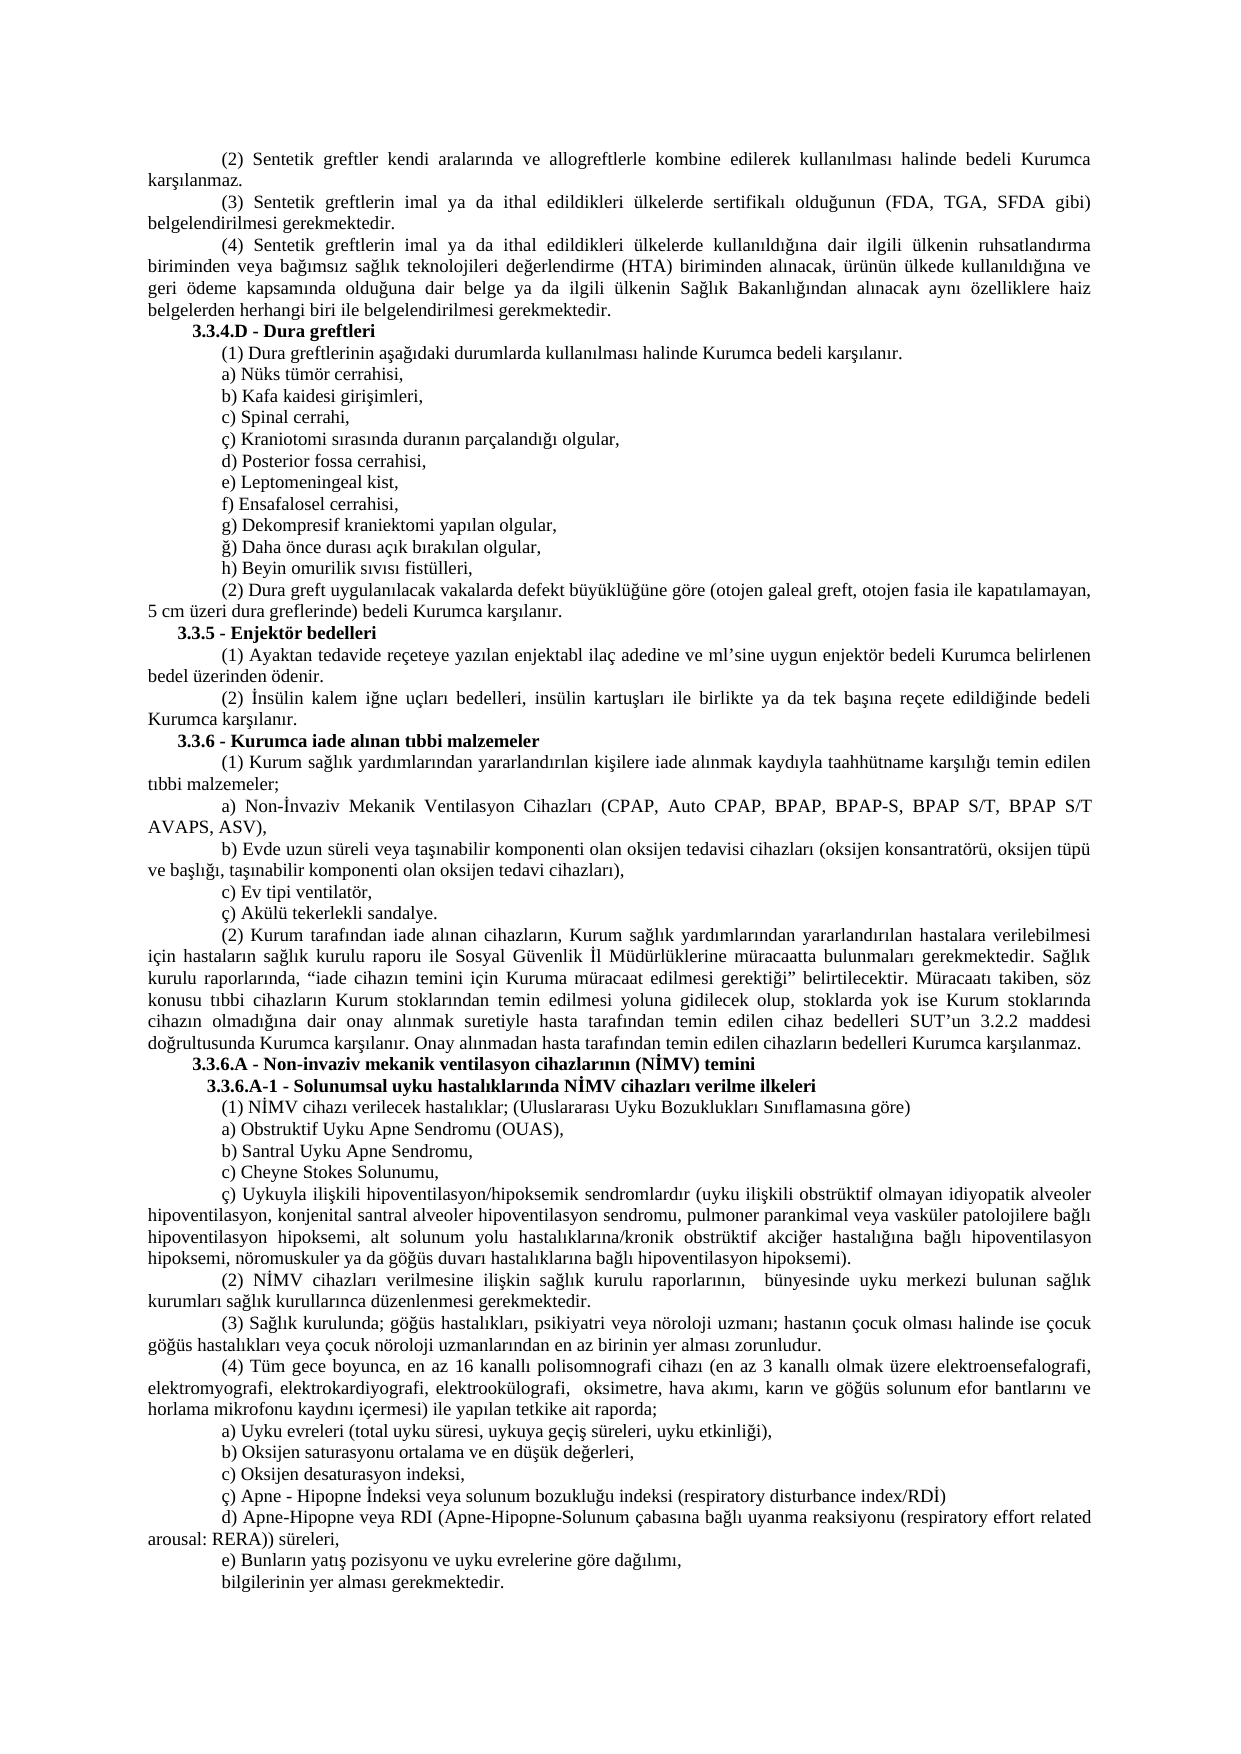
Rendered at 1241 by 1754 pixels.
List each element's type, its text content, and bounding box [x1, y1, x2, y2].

text ğ) Daha önce durası açık bırakılan olgular, [148, 687, 1093, 708]
text (1) Kemik yerine geçen sentetik greftler; [148, 169, 1093, 191]
text (1) Ayaktan tedavide reçeteye yazılan enjektabl ilaç adedine ve ml’sine uygun enjektör bedeli Kurumca belirlenen bedel üzerinden ödenir. [148, 794, 1093, 838]
list 3 veya daha fazla seviye füzyon uygulanması gereken omurga revizyon cerrahisinde, [148, 255, 1093, 277]
text f) Ensafalosel cerrahisi, [148, 643, 1093, 665]
text b) Santral Uyku Apne Sendromu, [148, 1290, 1093, 1312]
text (3) Sentetik greftlerin imal ya da ithal edildikleri ülkelerde sertifikalı olduğunun (FDA, TGA, SFDA gibi) belgelendirilmesi gerekmektedir. [148, 342, 1093, 385]
text a) Non-İnvaziv Mekanik Ventilasyon Cihazları (CPAP, Auto CPAP, BPAP, BPAP-S, BPAP S/T, BPAP S/T AVAPS, ASV), [148, 945, 1093, 988]
text (2) Dura greft uygulanılacak vakalarda defekt büyüklüğüne göre (otojen galeal greft, otojen fasia ile kapatılamayan, üzeri dura greflerinde) bedeli Kurumca karşılanır. [148, 730, 1093, 773]
text c) Ev tipi ventilatör, [148, 1032, 1093, 1053]
text b) Kafa kaidesi girişimleri, [148, 536, 1093, 557]
text (1) NİMV cihazı verilecek hastalıklar; (Uluslararası Uyku Bozuklukları Sınıflamasına göre) [148, 1247, 1093, 1269]
text d) Posterior fossa cerrahisi, [148, 600, 1093, 622]
text (2) İnsülin kalem iğne uçları bedelleri, insülin kartuşları ile birlikte ya da tek başına reçete edildiğinde bedeli Kurumca karşılanır. [148, 838, 1093, 881]
text (3) Sağlık kurulunda; göğüs hastalıkları, psikiyatri veya nöroloji uzmanı; hastanın çocuk olması halinde ise çocuk göğüs hastalıkları veya çocuk nöroloji uzmanlarından en az birinin yer alması zorunludur. [148, 1463, 1093, 1506]
text h) Beyin omurilik sıvısı fistülleri, [148, 708, 1093, 730]
subtitle 3.3.6 - Kurumca iade alınan tıbbi malzemeler [148, 881, 1093, 902]
text (4) Tüm gece boyunca, en az 16 kanallı polisomnografi cihazı (en az 3 kanallı olmak üzere elektroensefalografi, elektromyografi, elektrokardiyografi, elektrookülografi, oksimetre, hava akımı, karın ve göğüs solunum efor bantlarını ve horlama mikrofonu kaydını içermesi) ile yapılan tetkike ait raporda; [148, 1506, 1093, 1571]
list Kemiklerde geniş defektler oluşturan benign veya malign tümörlerin cerrahisinde, [148, 234, 1093, 255]
subtitle 3.3.4.D - Dura greftleri [148, 471, 1093, 493]
subtitle 3.3.5 - Enjektör bedelleri [148, 773, 1093, 794]
list Otogreft donör alımında morbidite bulunma riski olan hastalarda (kemik dansitometrisi ile gösterilmiş şiddetli osteoporoz, iliak kanatta tümoral lezyon veya enfeksiyon, kemik iliğini tutan hastalıklar), [148, 191, 1093, 234]
subtitle 3.3.6.A-1 - Solunumsal uyku hastalıklarında NİMV cihazları verilme ilkeleri [148, 1226, 1093, 1247]
text (2) Sentetik greftler kendi aralarında ve allogreftlerle kombine edilerek kullanılması halinde bedeli Kurumca karşılanmaz. [148, 298, 1093, 342]
text a) Uyku evreleri (total uyku süresi, uykuya geçiş süreleri, uyku etkinliği), [148, 1571, 1093, 1592]
text a) Obstruktif Uyku Apne Sendromu (OUAS), [148, 1269, 1093, 1290]
text ç) Kraniotomi sırasında duranın parçalandığı olgular, [148, 579, 1093, 600]
text (4) Sentetik greftlerin imal ya da ithal edildikleri ülkelerde kullanıldığına dair ilgili ülkenin ruhsatlandırma biriminden veya bağımsız sağlık teknolojileri değerlendirme (HTA) biriminden alınacak, ürünün ülkede kullanıldığına ve geri ödeme kapsamında olduğuna dair belge ya da ilgili ülkenin Sağlık Bakanlığından alınacak aynı özelliklere haiz belgelerden herhangi biri ile belgelendirilmesi gerekmektedir. [148, 385, 1093, 471]
text (2) NİMV cihazları verilmesine ilişkin sağlık kurulu raporlarının, bünyesinde uyku merkezi bulunan sağlık kurumları sağlık kurullarınca düzenlenmesi gerekmektedir. [148, 1420, 1093, 1463]
text kullanılması halinde bedelleri Kurumca karşılanır. [148, 277, 1093, 298]
text c) Spinal cerrahi, [148, 557, 1093, 579]
text (2) Kurum tarafından iade alınan cihazların, Kurum sağlık yardımlarından yararlandırılan hastalara verilebilmesi için hastaların sağlık kurulu raporu ile Sosyal Güvenlik İl Müdürlüklerine müracaatta bulunmaları gerekmektedir. Sağlık kurulu raporlarında, “iade cihazın temini için Kuruma müracaat edilmesi gerektiği” belirtilecektir. Müracaatı takiben, söz konusu tıbbi cihazların Kurum stoklarından temin edilmesi yoluna gidilecek olup, stoklarda yok ise Kurum stoklarında cihazın olmadığına dair onay alınmak suretiyle hasta tarafından temin edilen cihaz bedelleri SUT’un 3.2.2 maddesi doğrultusunda Kurumca karşılanır. Onay alınmadan hasta tarafından temin edilen cihazların bedelleri Kurumca karşılanmaz. [148, 1075, 1093, 1204]
text ç) Uykuyla ilişkili hipoventilasyon/hipoksemik sendromlardır (uyku ilişkili obstrüktif olmayan idiyopatik alveoler hipoventilasyon, konjenital santral alveoler hipoventilasyon sendromu, pulmoner parankimal veya vasküler patolojilere bağlı hipoventilasyon hipoksemi, alt solunum yolu hastalıklarına/kronik obstrüktif akciğer hastalığına bağlı hipoventilasyon hipoksemi, nöromuskuler ya da göğüs duvarı hastalıklarına bağlı hipoventilasyon hipoksemi). [148, 1333, 1093, 1420]
text e) Leptomeningeal kist, [148, 622, 1093, 643]
subtitle 3.3.6.A - Non-invaziv mekanik ventilasyon cihazlarının (NİMV) temini [148, 1204, 1093, 1226]
text a) Nüks tümör cerrahisi, [148, 514, 1093, 536]
text g) Dekompresif kraniektomi yapılan olgular, [148, 665, 1093, 687]
text (1) Dura greftlerinin aşağıdaki durumlarda kullanılması halinde Kurumca bedeli karşılanır. [148, 493, 1093, 514]
text c) Cheyne Stokes Solunumu, [148, 1312, 1093, 1333]
text (1) Kurum sağlık yardımlarından yararlandırılan kişilere iade alınmak kaydıyla taahhütname karşılığı temin edilen tıbbi malzemeler; [148, 902, 1093, 945]
subtitle 3.3.4.Ç - Kemik yerine geçen sentetik greftler [148, 148, 1093, 169]
text b) Evde uzun süreli veya taşınabilir komponenti olan oksijen tedavisi cihazları (oksijen konsantratörü, oksijen tüpü ve başlığı, taşınabilir komponenti olan oksijen tedavi cihazları), [148, 988, 1093, 1032]
text ç) Akülü tekerlekli sandalye. [148, 1053, 1093, 1075]
